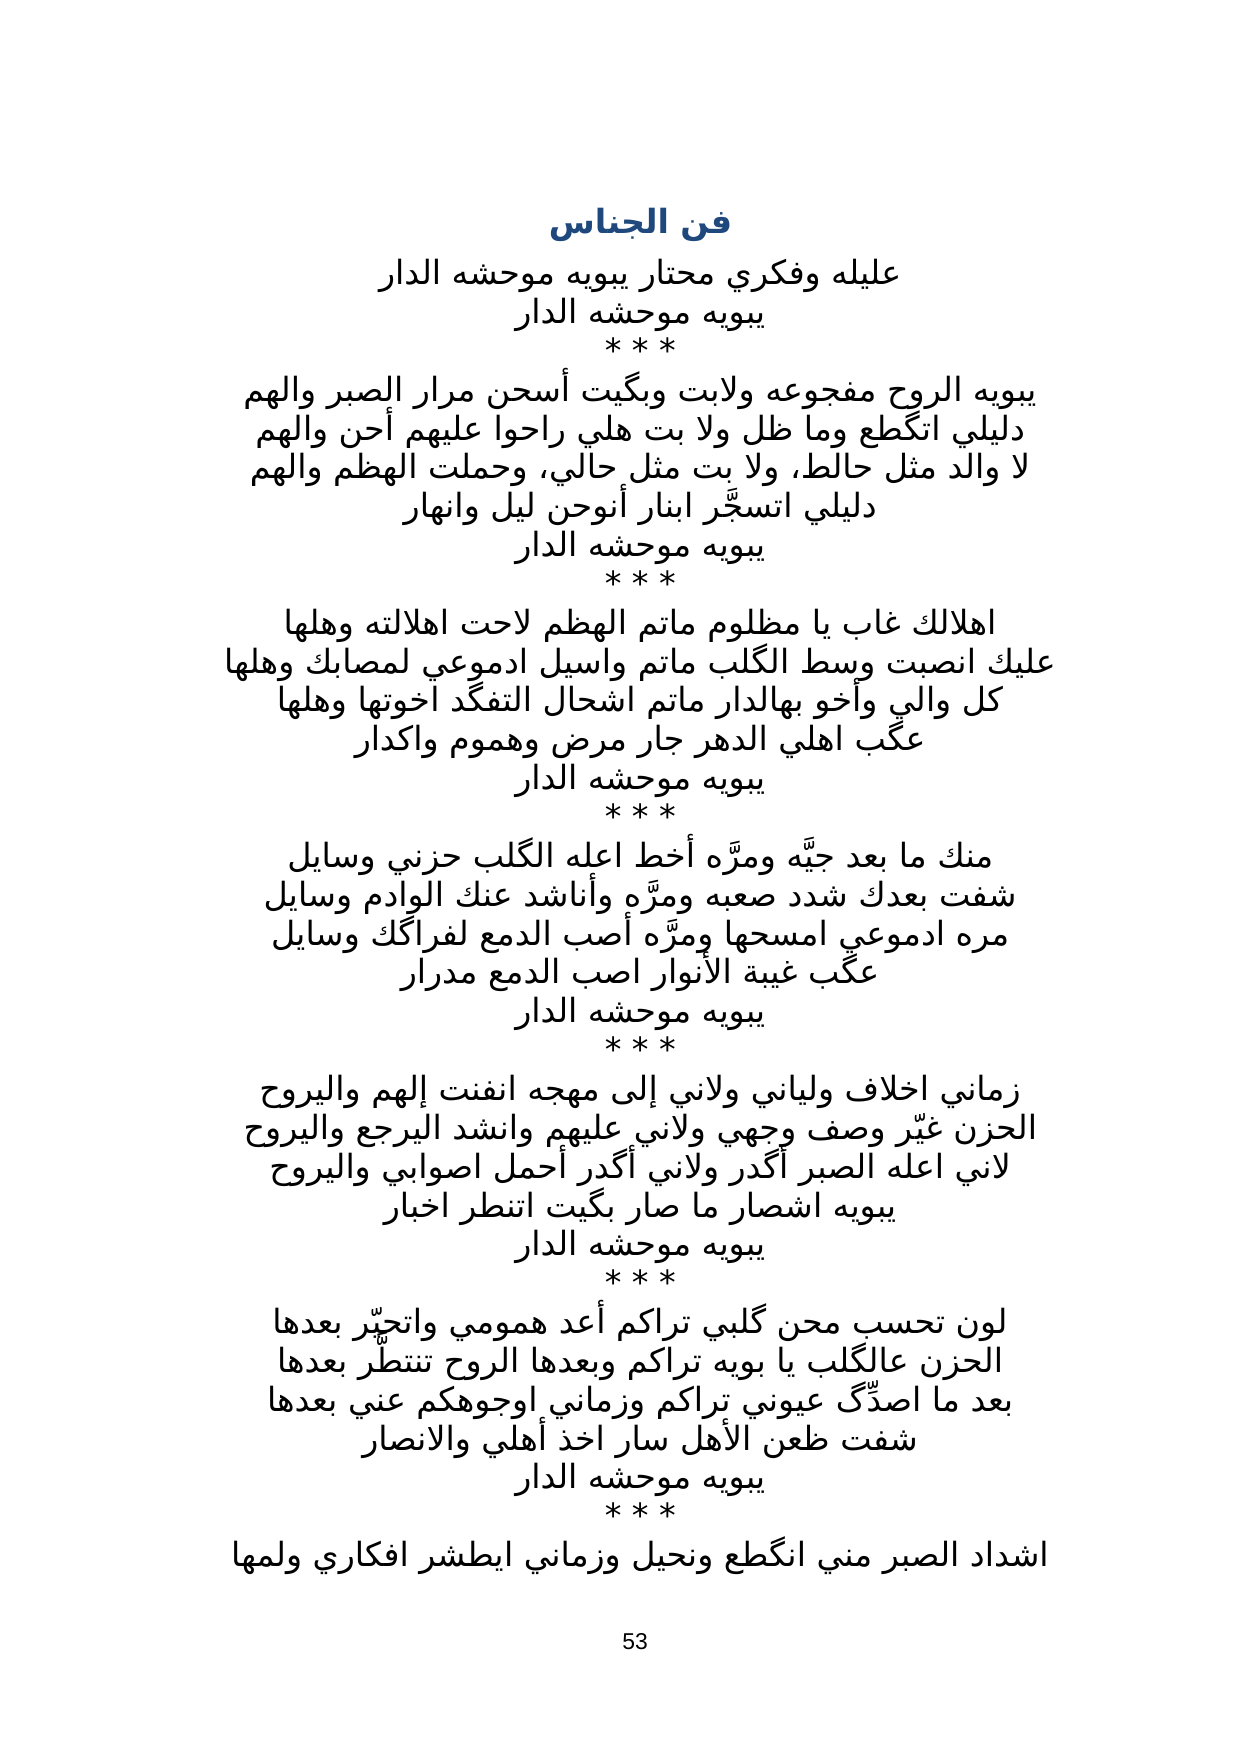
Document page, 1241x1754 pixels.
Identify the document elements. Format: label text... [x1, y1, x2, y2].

text الحزن عالگلب يا بويه تراكم وبعدها الروح تنتطَّر بعدها [148, 1341, 1122, 1380]
text لون تحسب محن گلبي تراكم أعد همومي واتحيّر بعدها [148, 1303, 1122, 1341]
text يبويه الروح مفجوعه ولابت وبگيت أسحن مرار الصبر والهم [148, 370, 1122, 409]
text دليلي اتگطع وما ظل ولا بت هلي راحوا عليهم أحن والهم [148, 409, 1122, 448]
text عگب اهلي الدهر جار مرض وهموم واكدار [148, 720, 1122, 759]
text * * * [148, 564, 1122, 603]
text يبويه موحشه الدار [148, 526, 1122, 564]
text يبويه اشصار ما صار بگيت اتنطر اخبار [148, 1186, 1122, 1225]
text كل والي وأخو بهالدار ماتم اشحال التفگد اخوتها وهلها [148, 681, 1122, 720]
text يبويه موحشه الدار [148, 1225, 1122, 1264]
text مره ادموعي امسحها ومرَّه أصب الدمع لفراگك وسايل [148, 914, 1122, 953]
text * * * [148, 1031, 1122, 1069]
text يبويه موحشه الدار [148, 992, 1122, 1031]
subtitle فن الجناس [148, 202, 1122, 241]
text * * * [148, 797, 1122, 836]
text عليك انصبت وسط الگلب ماتم واسيل ادموعي لمصابك وهلها [148, 642, 1122, 681]
text زماني اخلاف ولياني ولاني إلى مهجه انفنت إلهم واليروح [148, 1069, 1122, 1108]
text دليلي اتسجَّر ابنار أنوحن ليل وانهار [148, 487, 1122, 526]
text اشداد الصبر مني انگطع ونحيل وزماني ايطشر افكاري ولمها [148, 1536, 1122, 1574]
text الحزن غيّر وصف وجهي ولاني عليهم وانشد اليرجع واليروح [148, 1108, 1122, 1147]
text يبويه موحشه الدار [148, 759, 1122, 797]
text بعد ما اصدِّگ عيوني تراكم وزماني اوجوهكم عني بعدها [148, 1380, 1122, 1419]
text عليله وفكري محتار يبويه موحشه الدار [148, 253, 1122, 292]
text اهلالك غاب يا مظلوم ماتم الهظم لاحت اهلالته وهلها [148, 603, 1122, 642]
text منك ما بعد جيَّه ومرَّه أخط اعله الگلب حزني وسايل [148, 836, 1122, 875]
text * * * [148, 331, 1122, 370]
text يبويه موحشه الدار [148, 292, 1122, 331]
text لا والد مثل حالط، ولا بت مثل حالي، وحملت الهظم والهم [148, 448, 1122, 487]
text عگب غيبة الأنوار اصب الدمع مدرار [148, 953, 1122, 992]
text * * * [148, 1497, 1122, 1536]
text شفت بعدك شدد صعبه ومرَّه وأناشد عنك الوادم وسايل [148, 875, 1122, 914]
text * * * [148, 1264, 1122, 1303]
text لاني اعله الصبر أگدر ولاني أگدر أحمل اصوابي واليروح [148, 1147, 1122, 1186]
text شفت ظعن الأهل سار اخذ أهلي والانصار [148, 1419, 1122, 1458]
text يبويه موحشه الدار [148, 1458, 1122, 1497]
